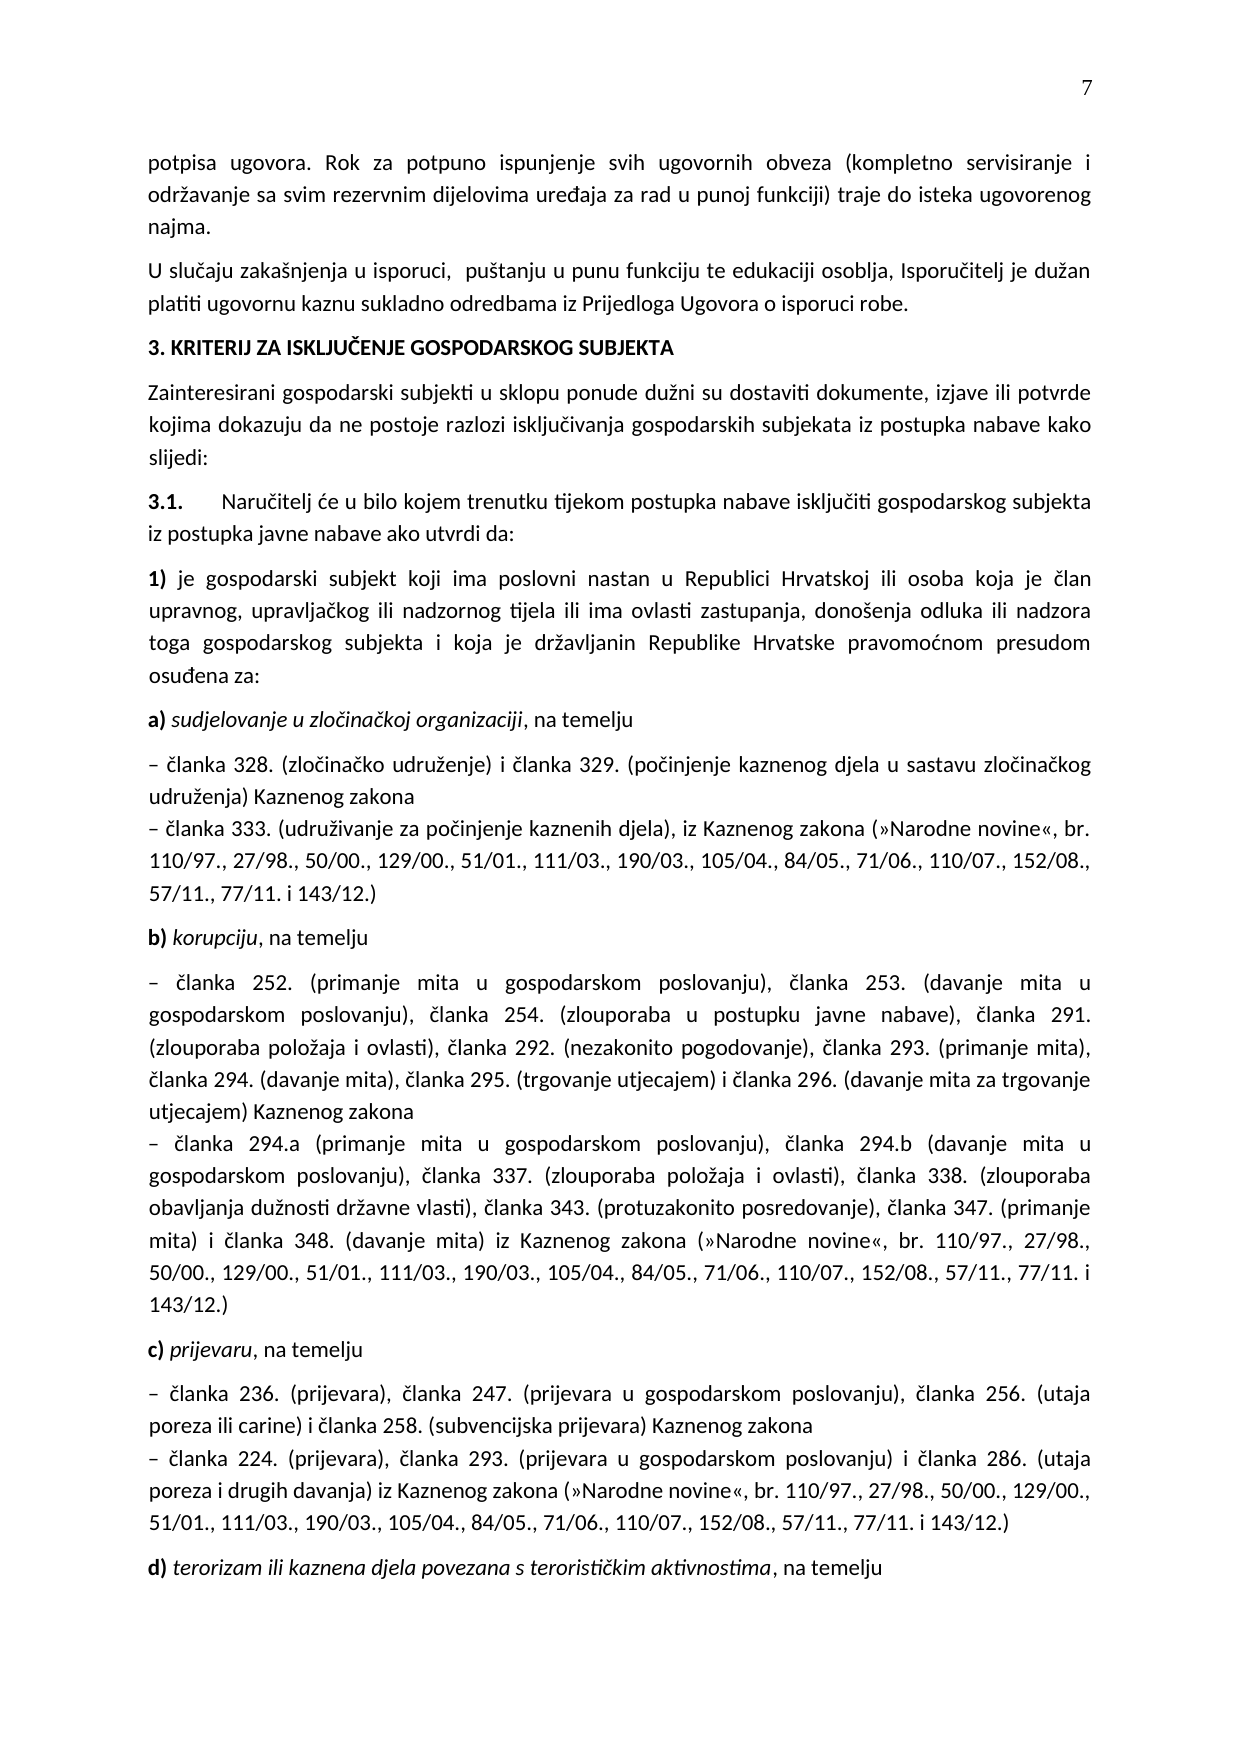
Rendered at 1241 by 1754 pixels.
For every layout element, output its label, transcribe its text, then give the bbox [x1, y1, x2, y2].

text – članka 236. (prijevara), članka 247. (prijevara u gospodarskom poslovanju), članka 256. (utaja poreza ili carine) i članka 258. (subvencijska prijevara) Kaznenog zakona [148, 1379, 1093, 1440]
list Naručitelj će u bilo kojem trenutku tijekom postupka nabave isključiti gospodarskog subjekta iz postupka javne nabave ako utvrdi da: [148, 487, 1093, 547]
text d) terorizam ili kaznena djela povezana s terorističkim aktivnostima, na temelju [148, 1553, 1093, 1581]
text – članka 328. (zločinačko udruženje) i članka 329. (počinjenje kaznenog djela u sastavu zločinačkog udruženja) Kaznenog zakona [148, 750, 1093, 810]
text – članka 294.a (primanje mita u gospodarskom poslovanju), članka 294.b (davanje mita u gospodarskom poslovanju), članka 337. (zlouporaba položaja i ovlasti), članka 338. (zlouporaba obavljanja dužnosti državne vlasti), članka 343. (protuzakonito posredovanje), članka 347. (primanje mita) i članka 348. (davanje mita) iz Kaznenog zakona (»Narodne novine«, br. 110/97., 27/98., 50/00., 129/00., 51/01., 111/03., 190/03., 105/04., 84/05., 71/06., 110/07., 152/08., 57/11., 77/11. i 143/12.) [148, 1129, 1093, 1318]
text b) korupciju, na temelju [148, 923, 1093, 952]
text – članka 333. (udruživanje za počinjenje kaznenih djela), iz Kaznenog zakona (»Narodne novine«, br. 110/97., 27/98., 50/00., 129/00., 51/01., 111/03., 190/03., 105/04., 84/05., 71/06., 110/07., 152/08., 57/11., 77/11. i 143/12.) [148, 814, 1093, 907]
text a) sudjelovanje u zločinačkoj organizaciji, na temelju [148, 705, 1093, 733]
subtitle 3. KRITERIJ ZA ISKLJUČENJE GOSPODARSKOG SUBJEKTA [148, 333, 1092, 362]
text 1) je gospodarski subjekt koji ima poslovni nastan u Republici Hrvatskoj ili osoba koja je član upravnog, upravljačkog ili nadzornog tijela ili ima ovlasti zastupanja, donošenja odluka ili nadzora toga gospodarskog subjekta i koja je državljanin Republike Hrvatske pravomoćnom presudom osuđena za: [148, 564, 1093, 689]
text Zainteresirani gospodarski subjekti u sklopu ponude dužni su dostaviti dokumente, izjave ili potvrde kojima dokazuju da ne postoje razlozi isključivanja gospodarskih subjekata iz postupka nabave kako slijedi: [148, 378, 1093, 471]
text c) prijevaru, na temelju [148, 1335, 1093, 1363]
text U slučaju zakašnjenja u isporuci, puštanju u punu funkciju te edukaciji osoblja, Isporučitelj je dužan platiti ugovornu kaznu sukladno odredbama iz Prijedloga Ugovora o isporuci robe. [148, 257, 1093, 317]
text – članka 252. (primanje mita u gospodarskom poslovanju), članka 253. (davanje mita u gospodarskom poslovanju), članka 254. (zlouporaba u postupku javne nabave), članka 291. (zlouporaba položaja i ovlasti), članka 292. (nezakonito pogodovanje), članka 293. (primanje mita), članka 294. (davanje mita), članka 295. (trgovanje utjecajem) i članka 296. (davanje mita za trgovanje utjecajem) Kaznenog zakona [148, 968, 1093, 1125]
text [148, 148, 1093, 240]
text – članka 224. (prijevara), članka 293. (prijevara u gospodarskom poslovanju) i članka 286. (utaja poreza i drugih davanja) iz Kaznenog zakona (»Narodne novine«, br. 110/97., 27/98., 50/00., 129/00., 51/01., 111/03., 190/03., 105/04., 84/05., 71/06., 110/07., 152/08., 57/11., 77/11. i 143/12.) [148, 1444, 1093, 1536]
